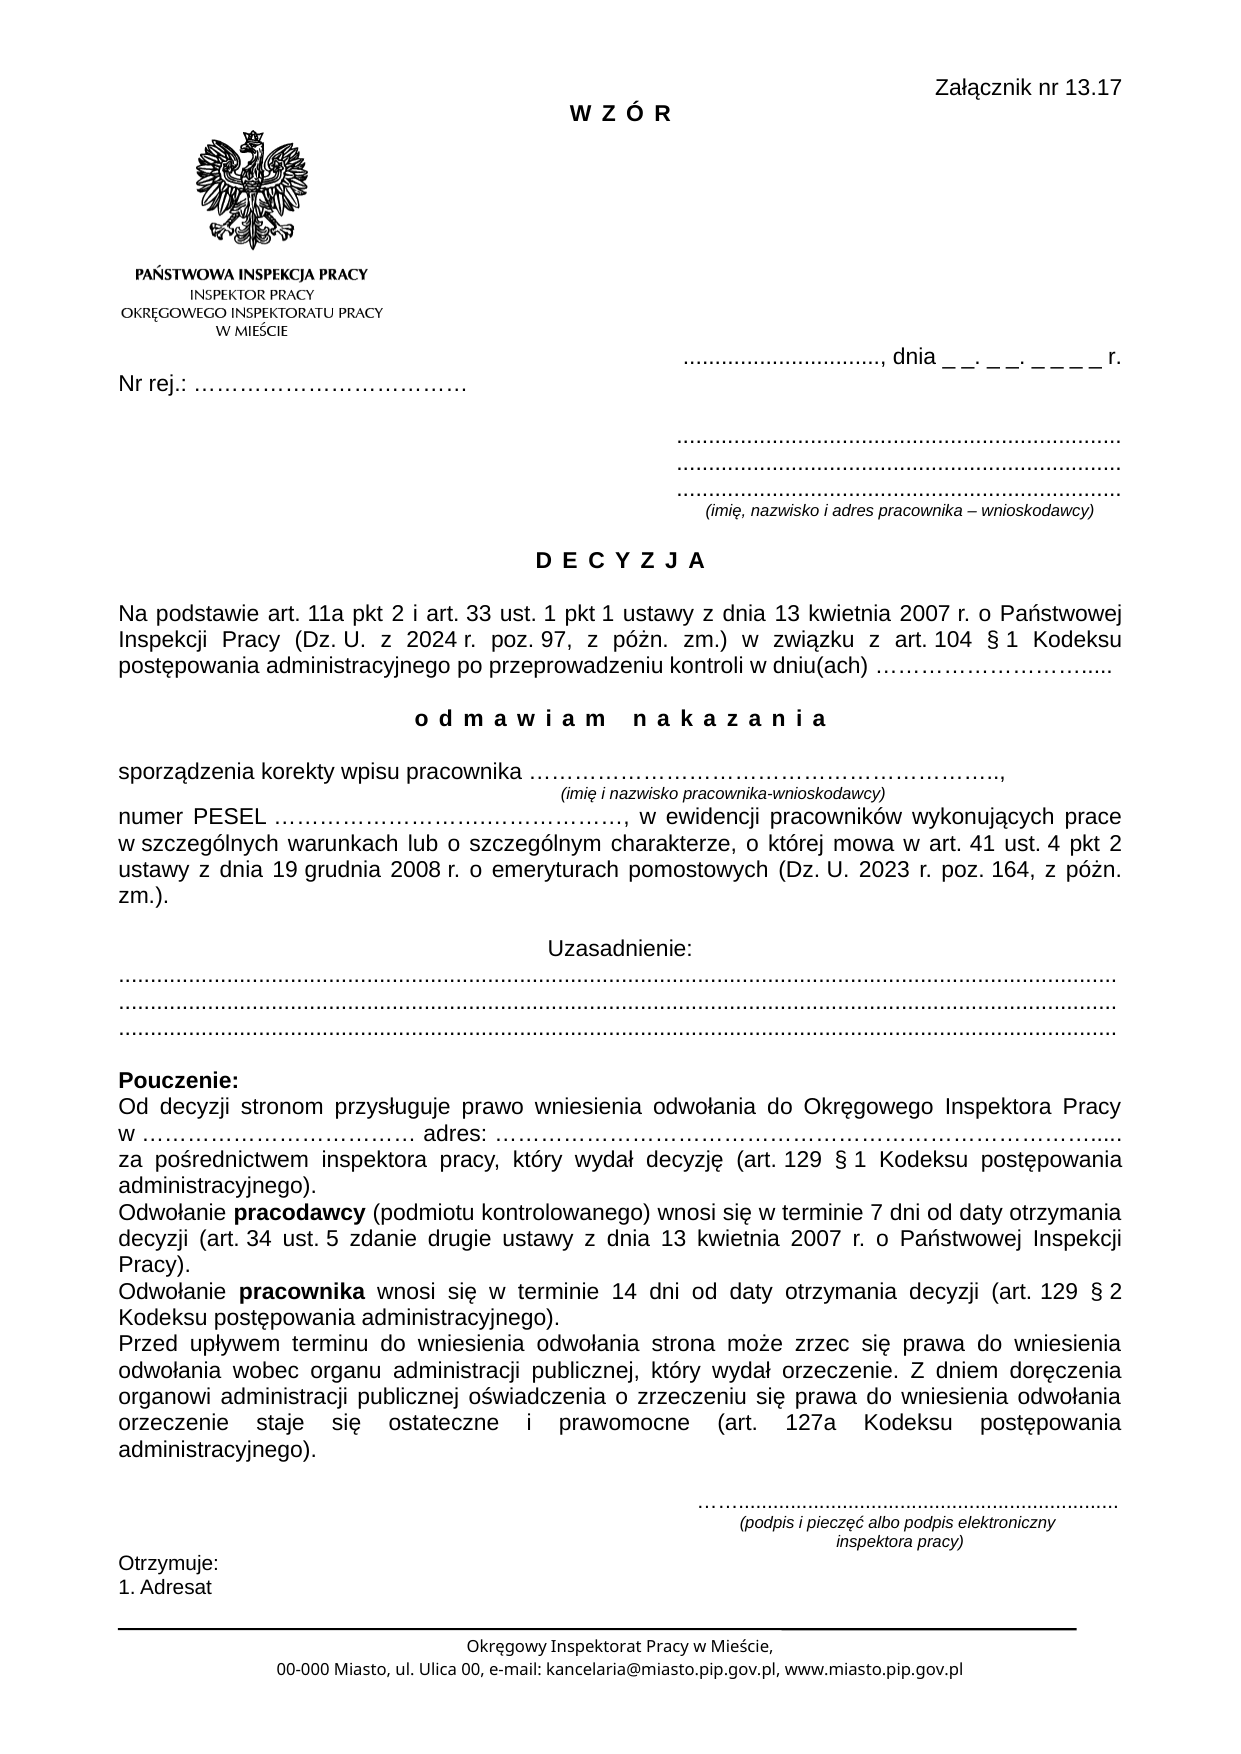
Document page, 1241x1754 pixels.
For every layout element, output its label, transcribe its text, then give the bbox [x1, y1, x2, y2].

text …….................................................................. [694, 1488, 1122, 1512]
text Nr rej.: ……………………………… [118, 369, 1122, 396]
text Odwołanie pracodawcy (podmiotu kontrolowanego) wnosi się w terminie 7 dni od daty otrzymania decyzji (art. 34 ust. 5 zdanie drugie ustawy z dnia 13 kwietnia 2007 r. o Państwowej Inspekcji Pracy). [118, 1198, 1122, 1278]
text (imię i nazwisko pracownika-wnioskodawcy) [546, 784, 1122, 803]
text Od decyzji stronom przysługuje prawo wniesienia odwołania do Okręgowego Inspektora Pracy w ……………………………… adres: ……………………………………………………………………..... za pośrednictwem inspektora pracy, który wydał decyzję (art. 129 § 1 Kodeksu postępowania administracyjnego). [118, 1093, 1122, 1198]
text ..............................., dnia _ _. _ _. _ _ _ _ r. [118, 343, 1122, 369]
text Odwołanie pracownika wnosi się w terminie 14 dni od daty otrzymania decyzji (art. 129 § 2 Kodeksu postępowania administracyjnego). [118, 1278, 1122, 1330]
text (imię, nazwisko i adres pracownika – wnioskodawcy) [679, 501, 1122, 520]
text ............................................................................................................................................................. [118, 1014, 1122, 1040]
picture [118, 126, 386, 344]
text ...................................................................... [118, 422, 1122, 448]
text ...................................................................... [118, 475, 1122, 501]
text (podpis i pieczęć albo podpis elektroniczny inspektora pracy) [679, 1512, 1122, 1551]
text 1. Adresat [118, 1575, 1122, 1599]
text Na podstawie art. 11a pkt 2 i art. 33 ust. 1 pkt 1 ustawy z dnia 13 kwietnia 2007 r. o Państwowej Inspekcji Pracy (Dz. U. z 2024 r. poz. 97, z póżn. zm.) w związku z art. 104 § 1 Kodeksu postępowania administracyjnego po przeprowadzeniu kontroli w dniu(ach) ………………………..... [118, 599, 1122, 679]
text Otrzymuje: [118, 1551, 1122, 1575]
text Przed upływem terminu do wniesienia odwołania strona może zrzec się prawa do wniesienia odwołania wobec organu administracji publicznej, który wydał orzeczenie. Z dniem doręczenia organowi administracji publicznej oświadczenia o zrzeczeniu się prawa do wniesienia odwołania orzeczenie staje się ostateczne i prawomocne (art. 127a Kodeksu postępowania administracyjnego). [118, 1330, 1122, 1462]
text Uzasadnienie: [118, 935, 1122, 961]
text ............................................................................................................................................................. [118, 988, 1122, 1014]
text sporządzenia korekty wpisu pracownika …………………………………………………….., [118, 758, 1122, 784]
text odmawiam nakazania [118, 705, 1122, 731]
text DECYZJA [118, 547, 1122, 573]
text ............................................................................................................................................................. [118, 961, 1122, 988]
text Pouczenie: [118, 1067, 1122, 1093]
text numer PESEL ……………………….………………, w ewidencji pracowników wykonujących prace w szczególnych warunkach lub o szczególnym charakterze, o której mowa w art. 41 ust. 4 pkt 2 ustawy z dnia 19 grudnia 2008 r. o emeryturach pomostowych (Dz. U. 2023 r. poz. 164, z póżn. zm.). [118, 803, 1122, 909]
text ...................................................................... [118, 448, 1122, 475]
